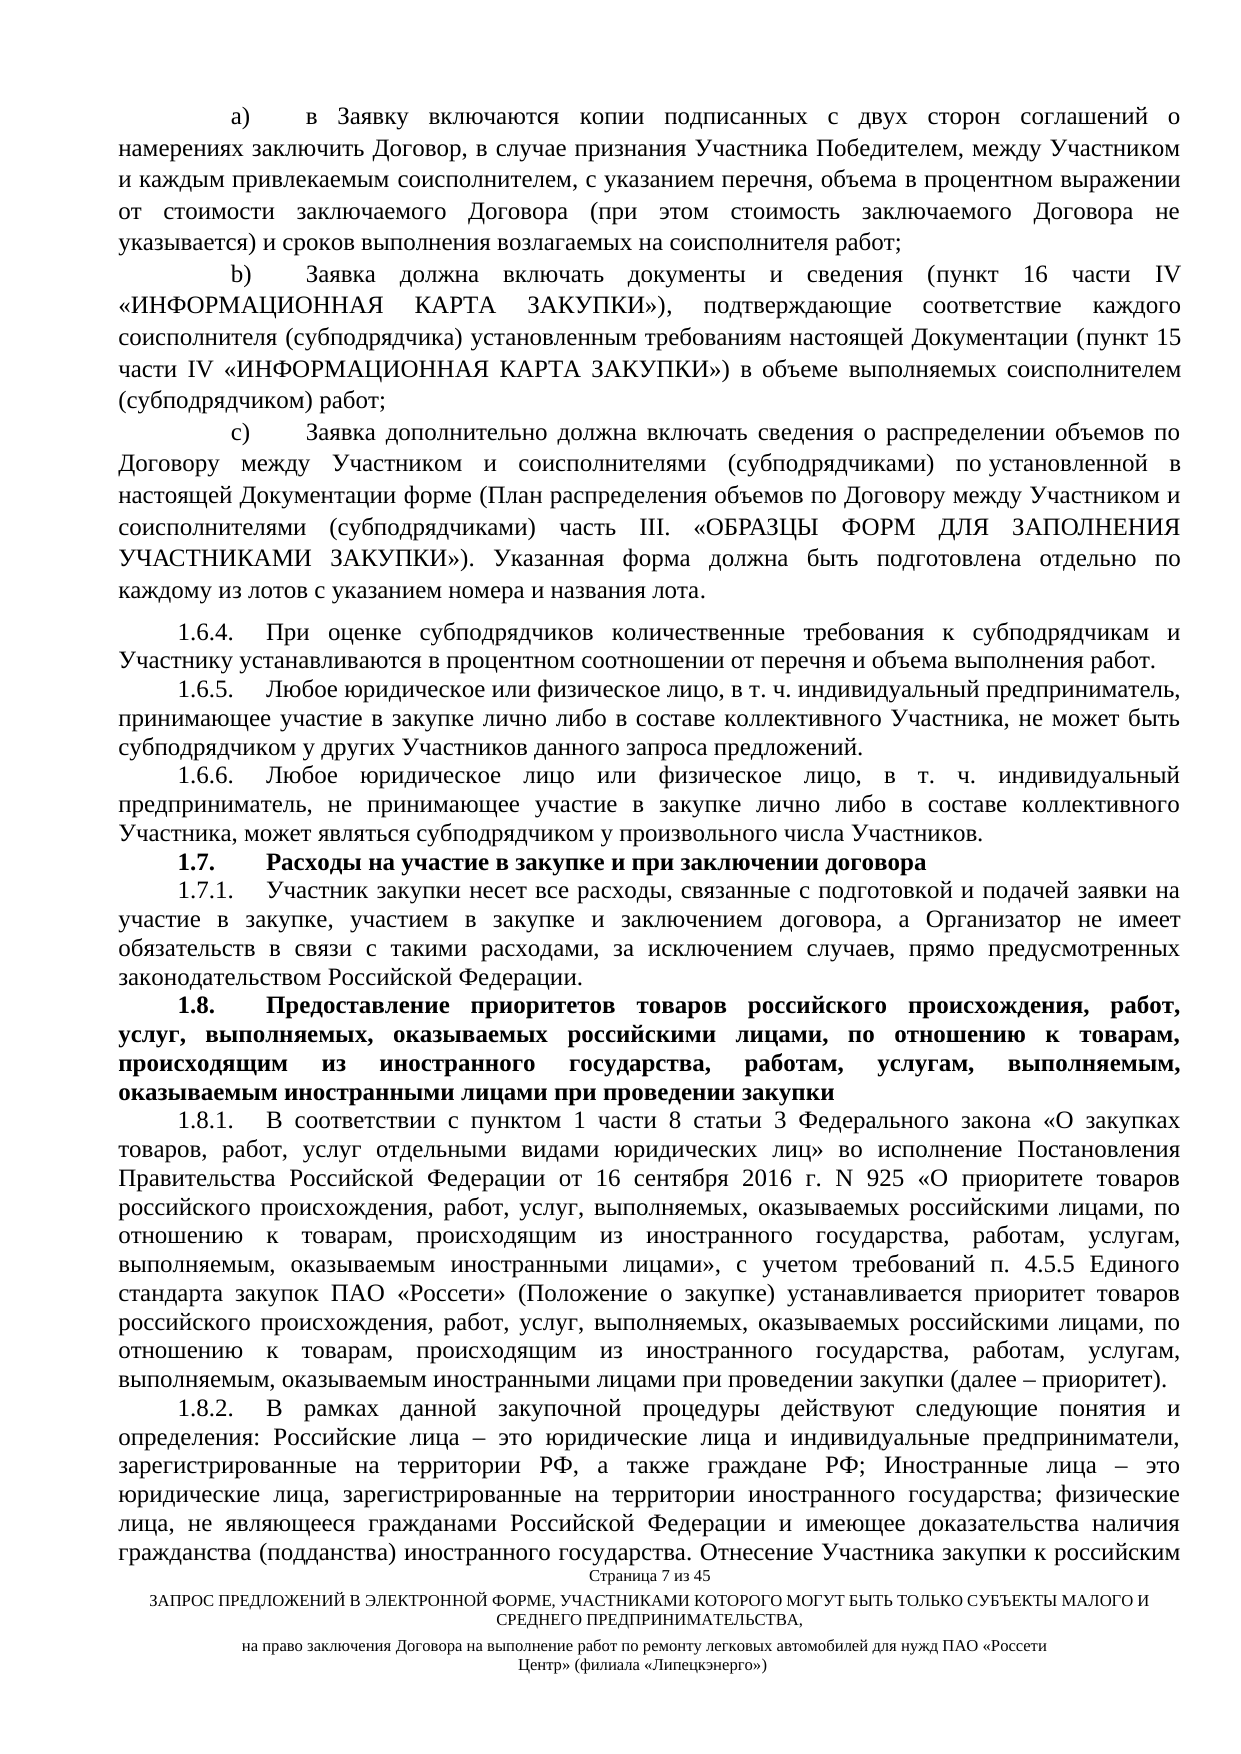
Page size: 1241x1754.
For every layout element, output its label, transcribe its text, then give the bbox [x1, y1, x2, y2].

subtitle Любое юридическое лицо или физическое лицо, в т. ч. индивидуальный предприниматель, не принимающее участие в закупке лично либо в составе коллективного Участника, может являться субподрядчиком у произвольного числа Участников. [118, 760, 1181, 847]
list Заявка дополнительно должна включать сведения о распределении объемов по Договору между Участником и соисполнителями (субподрядчиками) по установленной в настоящей Документации форме (План распределения объемов по Договору между Участником и соисполнителями (субподрядчиками) часть III. «ОБРАЗЦЫ ФОРМ ДЛЯ ЗАПОЛНЕНИЯ УЧАСТНИКАМИ ЗАКУПКИ»). Указанная форма должна быть подготовлена отдельно по каждому из лотов с указанием номера и названия лота. [118, 417, 1181, 603]
subtitle При оценке субподрядчиков количественные требования к субподрядчикам и Участнику устанавливаются в процентном соотношении от перечня и объема выполнения работ. [118, 617, 1181, 674]
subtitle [118, 1393, 1181, 1565]
subtitle Участник закупки несет все расходы, связанные с подготовкой и подачей заявки на участие в закупке, участием в закупке и заключением договора, а Организатор не имеет обязательств в связи с такими расходами, за исключением случаев, прямо предусмотренных законодательством Российской Федерации. [118, 875, 1181, 990]
subtitle Расходы на участие в закупке и при заключении договора [118, 847, 1181, 875]
subtitle В соответствии с пунктом 1 части 8 статьи 3 Федерального закона «О закупках товаров, работ, услуг отдельными видами юридических лиц» во исполнение Постановления Правительства Российской Федерации от 16 сентября 2016 г. N 925 «О приоритете товаров российского происхождения, работ, услуг, выполняемых, оказываемых российскими лицами, по отношению к товарам, происходящим из иностранного государства, работам, услугам, выполняемым, оказываемым иностранными лицами», с учетом требований п. 4.5.5 Единого стандарта закупок ПАО «Россети» (Положение о закупке) устанавливается приоритет товаров российского происхождения, работ, услуг, выполняемых, оказываемых российскими лицами, по отношению к товарам, происходящим из иностранного государства, работам, услугам, выполняемым, оказываемым иностранными лицами при проведении закупки (далее – приоритет). [118, 1105, 1181, 1393]
subtitle Любое юридическое или физическое лицо, в т. ч. индивидуальный предприниматель, принимающее участие в закупке лично либо в составе коллективного Участника, не может быть субподрядчиком у других Участников данного запроса предложений. [118, 674, 1181, 760]
subtitle Предоставление приоритетов товаров российского происхождения, работ, услуг, выполняемых, оказываемых российскими лицами, по отношению к товарам, происходящим из иностранного государства, работам, услугам, выполняемым, оказываемым иностранными лицами при проведении закупки [118, 990, 1181, 1105]
list в Заявку включаются копии подписанных с двух сторон соглашений о намерениях заключить Договор, в случае признания Участника Победителем, между Участником и каждым привлекаемым соисполнителем, с указанием перечня, объема в процентном выражении от стоимости заключаемого Договора (при этом стоимость заключаемого Договора не указывается) и сроков выполнения возлагаемых на соисполнителя работ; [118, 101, 1181, 256]
list Заявка должна включать документы и сведения (пункт 16 части IV «ИНФОРМАЦИОННАЯ КАРТА ЗАКУПКИ»), подтверждающие соответствие каждого соисполнителя (субподрядчика) установленным требованиям настоящей Документации (пункт 15 части IV «ИНФОРМАЦИОННАЯ КАРТА ЗАКУПКИ») в объеме выполняемых соисполнителем (субподрядчиком) работ; [118, 259, 1181, 414]
